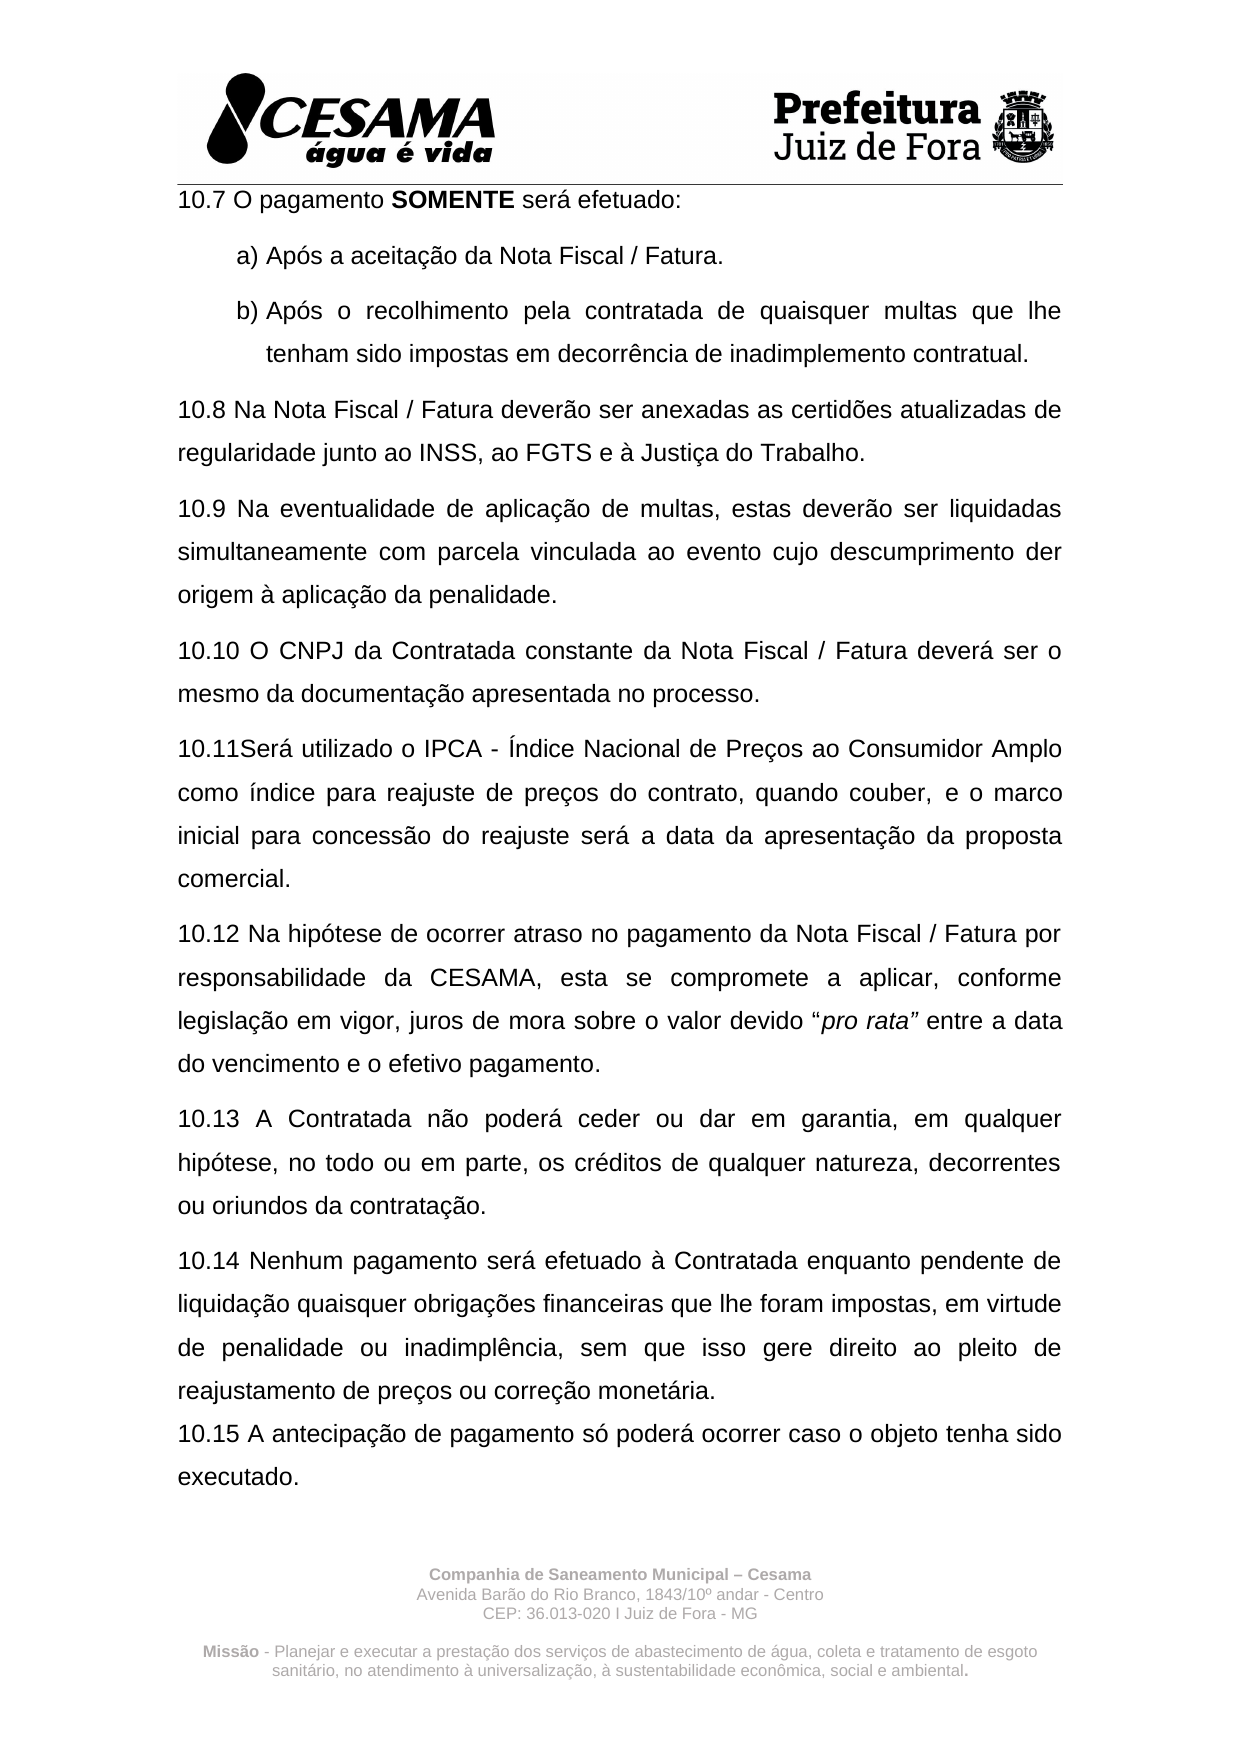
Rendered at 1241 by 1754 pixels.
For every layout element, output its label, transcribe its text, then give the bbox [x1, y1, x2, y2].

text 10.9 Na eventualidade de aplicação de multas, estas deverão ser liquidadas simultaneamente com parcela vinculada ao evento cujo descumprimento der origem à aplicação da penalidade. [177, 494, 1063, 609]
picture [177, 73, 1063, 185]
text 10.15 A antecipação de pagamento só poderá ocorrer caso o objeto tenha sido executado. [177, 1419, 1063, 1491]
list Após o recolhimento pela contratada de quaisquer multas que lhe tenham sido impostas em decorrência de inadimplemento contratual. [236, 296, 1063, 368]
text 10.11Será utilizado o IPCA - Índice Nacional de Preços ao Consumidor Amplo como índice para reajuste de preços do contrato, quando couber, e o marco inicial para concessão do reajuste será a data da apresentação da proposta comercial. [177, 734, 1063, 892]
text 10.13 A Contratada não poderá ceder ou dar em garantia, em qualquer hipótese, no todo ou em parte, os créditos de qualquer natureza, decorrentes ou oriundos da contratação. [177, 1104, 1063, 1219]
text 10.7 O pagamento SOMENTE será efetuado: [177, 185, 1063, 214]
text 10.8 Na Nota Fiscal / Fatura deverão ser anexadas as certidões atualizadas de regularidade junto ao INSS, ao FGTS e à Justiça do Trabalho. [177, 395, 1063, 467]
text 10.14 Nenhum pagamento será efetuado à Contratada enquanto pendente de liquidação quaisquer obrigações financeiras que lhe foram impostas, em virtude de penalidade ou inadimplência, sem que isso gere direito ao pleito de reajustamento de preços ou correção monetária. [177, 1246, 1063, 1404]
text 10.12 Na hipótese de ocorrer atraso no pagamento da Nota Fiscal / Fatura por responsabilidade da CESAMA, esta se compromete a aplicar, conforme legislação em vigor, juros de mora sobre o valor devido “pro rata” entre a data do vencimento e o efetivo pagamento. [177, 919, 1063, 1077]
list Após a aceitação da Nota Fiscal / Fatura. [236, 241, 1063, 269]
text 10.10 O CNPJ da Contratada constante da Nota Fiscal / Fatura deverá ser o mesmo da documentação apresentada no processo. [177, 636, 1063, 707]
